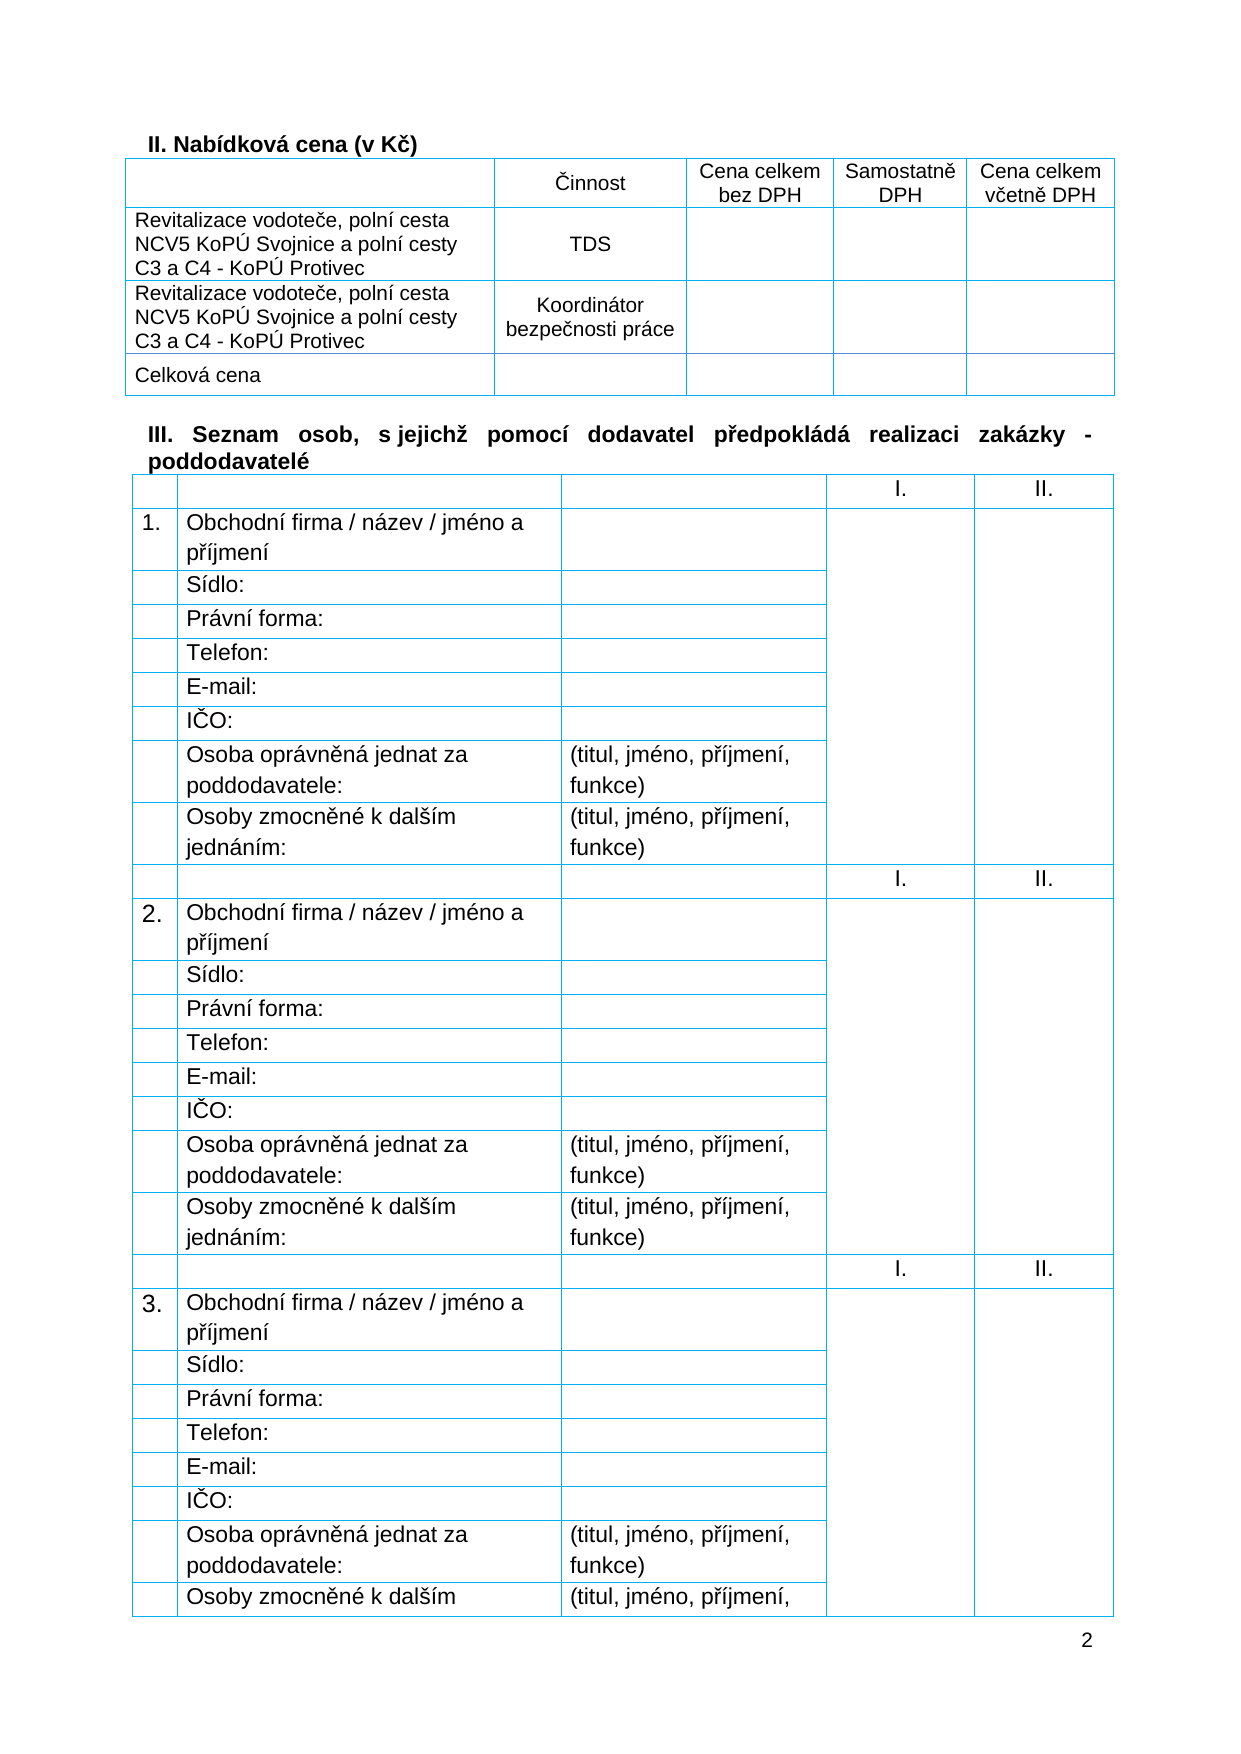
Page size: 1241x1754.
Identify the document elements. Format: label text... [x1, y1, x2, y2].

table_cell IČO: [178, 1487, 561, 1520]
table_cell [133, 571, 177, 604]
table_cell E-mail: [178, 1453, 561, 1486]
table_cell I. [827, 1255, 974, 1288]
table_cell Osoby zmocněné k dalším jednáním: [178, 803, 561, 864]
table_cell E-mail: [178, 1063, 561, 1096]
table_cell [562, 865, 826, 898]
table_cell Telefon: [178, 639, 561, 672]
table_cell Celková cena [126, 354, 494, 395]
table_cell II. [975, 865, 1113, 898]
table_header I. [827, 475, 974, 508]
table_cell [562, 1351, 826, 1384]
table_cell Sídlo: [178, 1351, 561, 1384]
table_cell [562, 1419, 826, 1452]
table_cell [495, 354, 686, 395]
table_cell [967, 208, 1114, 279]
table_cell Telefon: [178, 1419, 561, 1452]
table_cell Právní forma: [178, 605, 561, 638]
table_cell Právní forma: [178, 995, 561, 1028]
text II. Nabídková cena (v Kč) [148, 131, 1093, 158]
table_cell [562, 605, 826, 638]
table_cell [827, 509, 974, 864]
table_cell [133, 1453, 177, 1486]
table_cell [133, 741, 177, 802]
table_cell [834, 281, 966, 352]
table_cell (titul, jméno, příjmení, funkce) [562, 1193, 826, 1254]
table_cell [562, 673, 826, 706]
table_cell [827, 899, 974, 1254]
table_cell [562, 899, 826, 960]
table_cell [975, 509, 1113, 864]
table_header Cena celkem včetně DPH [967, 159, 1114, 207]
table_cell Telefon: [178, 1029, 561, 1062]
table_cell [133, 1097, 177, 1130]
table_cell IČO: [178, 1097, 561, 1130]
table_cell [562, 1487, 826, 1520]
table_cell Koordinátor bezpečnosti práce [495, 281, 686, 352]
table_cell [827, 1289, 974, 1616]
text III. Seznam osob, s jejichž pomocí dodavatel předpokládá realizaci zakázky - poddodavatelé [148, 421, 1093, 474]
table_cell II. [975, 1255, 1113, 1288]
table_cell Sídlo: [178, 571, 561, 604]
table_cell [562, 1029, 826, 1062]
table_cell [133, 707, 177, 740]
table_cell Osoba oprávněná jednat za poddodavatele: [178, 741, 561, 802]
table_cell E-mail: [178, 673, 561, 706]
table_cell I. [827, 865, 974, 898]
table_cell [133, 605, 177, 638]
table_cell Obchodní firma / název / jméno a příjmení [178, 509, 561, 570]
table_header [133, 475, 177, 508]
table_cell 1. [133, 509, 177, 570]
table_cell [687, 281, 833, 352]
table_cell IČO: [178, 707, 561, 740]
table_cell [687, 208, 833, 279]
table_header Samostatně DPH [834, 159, 966, 207]
table_cell [133, 1029, 177, 1062]
table_cell [562, 1255, 826, 1288]
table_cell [562, 1583, 826, 1616]
table_cell Osoby zmocněné k dalším jednáním: [178, 1193, 561, 1254]
table_cell Sídlo: [178, 961, 561, 994]
table_cell [967, 354, 1114, 395]
table_cell [562, 1289, 826, 1350]
table_header Cena celkem bez DPH [687, 159, 833, 207]
table_cell [133, 1351, 177, 1384]
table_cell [178, 1583, 561, 1616]
table_cell (titul, jméno, příjmení, funkce) [562, 803, 826, 864]
table_cell [133, 1487, 177, 1520]
table_cell [133, 1193, 177, 1254]
table_cell [133, 995, 177, 1028]
table_cell 2. [133, 899, 177, 960]
table_cell [133, 1385, 177, 1418]
table_cell Osoba oprávněná jednat za poddodavatele: [178, 1131, 561, 1192]
table_cell Obchodní firma / název / jméno a příjmení [178, 899, 561, 960]
table_cell Revitalizace vodoteče, polní cesta NCV5 KoPÚ Svojnice a polní cesty C3 a C4 - KoPÚ Protivec [126, 281, 494, 352]
table_cell [967, 281, 1114, 352]
table_cell [687, 354, 833, 395]
table_cell [133, 865, 177, 898]
table_cell [178, 1255, 561, 1288]
table_cell [133, 1521, 177, 1582]
table_header Činnost [495, 159, 686, 207]
table_cell [834, 208, 966, 279]
table_cell [133, 1583, 177, 1616]
table_cell Obchodní firma / název / jméno a příjmení [178, 1289, 561, 1350]
table_header [178, 475, 561, 508]
table_cell (titul, jméno, příjmení, funkce) [562, 1521, 826, 1582]
table_cell [562, 1385, 826, 1418]
table_cell (titul, jméno, příjmení, funkce) [562, 1131, 826, 1192]
table_cell [562, 1063, 826, 1096]
table_header II. [975, 475, 1113, 508]
table_cell [834, 354, 966, 395]
table_cell [562, 995, 826, 1028]
table_cell TDS [495, 208, 686, 279]
table_cell [562, 707, 826, 740]
table_cell [975, 899, 1113, 1254]
table_cell [178, 865, 561, 898]
table_cell [562, 961, 826, 994]
table_cell [133, 1131, 177, 1192]
table_cell Revitalizace vodoteče, polní cesta NCV5 KoPÚ Svojnice a polní cesty C3 a C4 - KoPÚ Protivec [126, 208, 494, 279]
table_cell [133, 1419, 177, 1452]
table_cell [133, 803, 177, 864]
table_cell [133, 639, 177, 672]
table_cell [562, 509, 826, 570]
table_cell [133, 961, 177, 994]
table_cell [975, 1289, 1113, 1616]
table_cell [562, 571, 826, 604]
table_cell [133, 1063, 177, 1096]
table_cell Osoba oprávněná jednat za poddodavatele: [178, 1521, 561, 1582]
table_cell [133, 1255, 177, 1288]
table_header [562, 475, 826, 508]
table_header [126, 159, 494, 207]
table_cell Právní forma: [178, 1385, 561, 1418]
table_cell [562, 1097, 826, 1130]
table_cell (titul, jméno, příjmení, funkce) [562, 741, 826, 802]
table_cell [562, 639, 826, 672]
table_cell 3. [133, 1289, 177, 1350]
table_cell [133, 673, 177, 706]
table_cell [562, 1453, 826, 1486]
